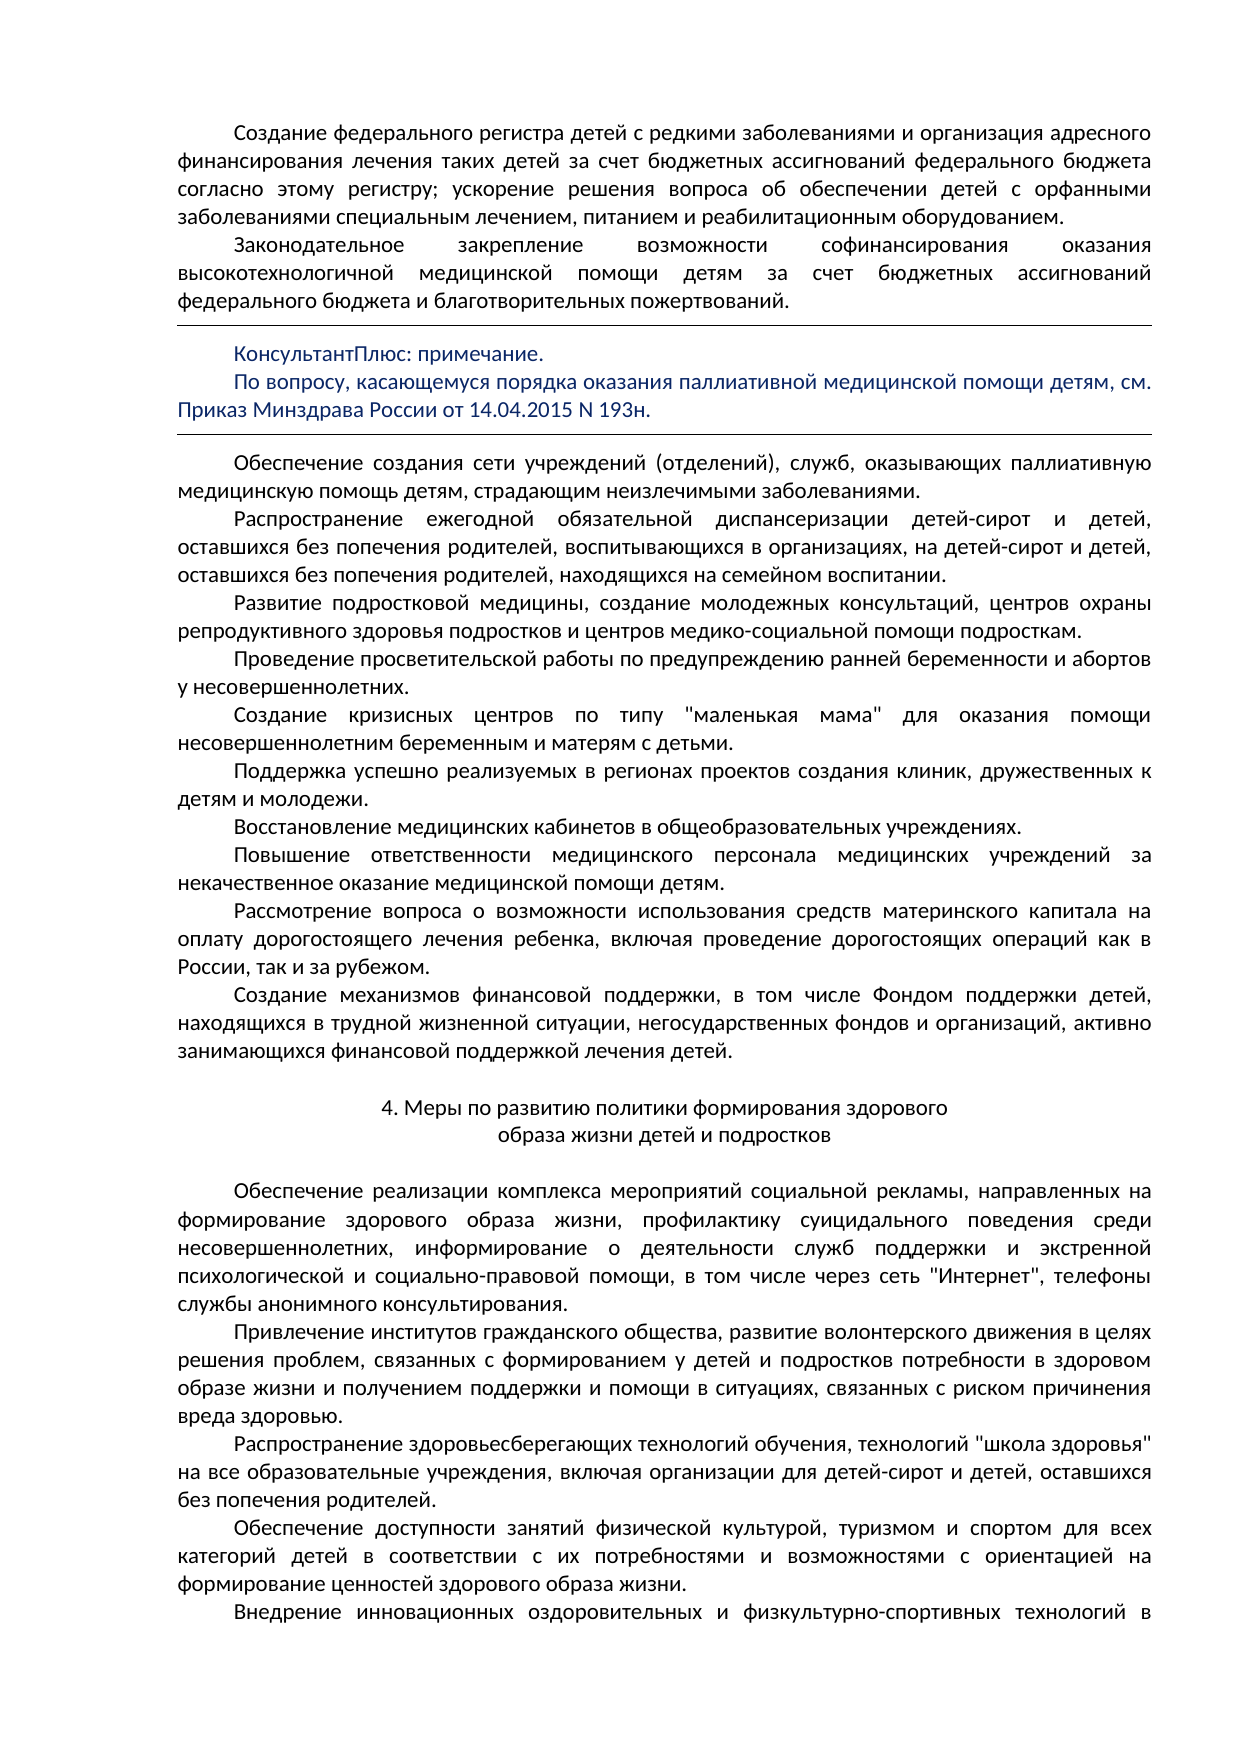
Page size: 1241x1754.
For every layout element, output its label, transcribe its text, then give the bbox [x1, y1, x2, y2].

text Распространение ежегодной обязательной диспансеризации детей-сирот и детей, оставшихся без попечения родителей, воспитывающихся в организациях, на детей-сирот и детей, оставшихся без попечения родителей, находящихся на семейном воспитании. [177, 504, 1152, 588]
text Создание федерального регистра детей с редкими заболеваниями и организация адресного финансирования лечения таких детей за счет бюджетных ассигнований федерального бюджета согласно этому регистру; ускорение решения вопроса об обеспечении детей с орфанными заболеваниями специальным лечением, питанием и реабилитационным оборудованием. [177, 118, 1152, 230]
text Привлечение институтов гражданского общества, развитие волонтерского движения в целях решения проблем, связанных с формированием у детей и подростков потребности в здоровом образе жизни и получением поддержки и помощи в ситуациях, связанных с риском причинения вреда здоровью. [177, 1317, 1152, 1429]
text Развитие подростковой медицины, создание молодежных консультаций, центров охраны репродуктивного здоровья подростков и центров медико-социальной помощи подросткам. [177, 588, 1152, 644]
text Создание кризисных центров по типу "маленькая мама" для оказания помощи несовершеннолетним беременным и матерям с детьми. [177, 700, 1152, 756]
text По вопросу, касающемуся порядка оказания паллиативной медицинской помощи детям, см. Приказ Минздрава России от 14.04.2015 N 193н. [177, 367, 1152, 423]
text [177, 1597, 1152, 1625]
text образа жизни детей и подростков [177, 1121, 1152, 1149]
text Восстановление медицинских кабинетов в общеобразовательных учреждениях. [177, 812, 1152, 840]
text Рассмотрение вопроса о возможности использования средств материнского капитала на оплату дорогостоящего лечения ребенка, включая проведение дорогостоящих операций как в России, так и за рубежом. [177, 896, 1152, 981]
text Обеспечение создания сети учреждений (отделений), служб, оказывающих паллиативную медицинскую помощь детям, страдающим неизлечимыми заболеваниями. [177, 448, 1152, 504]
text Поддержка успешно реализуемых в регионах проектов создания клиник, дружественных к детям и молодежи. [177, 756, 1152, 812]
text 4. Меры по развитию политики формирования здорового [177, 1093, 1152, 1121]
text Распространение здоровьесберегающих технологий обучения, технологий "школа здоровья" на все образовательные учреждения, включая организации для детей-сирот и детей, оставшихся без попечения родителей. [177, 1429, 1152, 1513]
text Повышение ответственности медицинского персонала медицинских учреждений за некачественное оказание медицинской помощи детям. [177, 840, 1152, 896]
text КонсультантПлюс: примечание. [177, 339, 1152, 367]
text Проведение просветительской работы по предупреждению ранней беременности и абортов у несовершеннолетних. [177, 644, 1152, 700]
text Обеспечение доступности занятий физической культурой, туризмом и спортом для всех категорий детей в соответствии с их потребностями и возможностями с ориентацией на формирование ценностей здорового образа жизни. [177, 1513, 1152, 1597]
text Обеспечение реализации комплекса мероприятий социальной рекламы, направленных на формирование здорового образа жизни, профилактику суицидального поведения среди несовершеннолетних, информирование о деятельности служб поддержки и экстренной психологической и социально-правовой помощи, в том числе через сеть "Интернет", телефоны службы анонимного консультирования. [177, 1177, 1152, 1317]
text Создание механизмов финансовой поддержки, в том числе Фондом поддержки детей, находящихся в трудной жизненной ситуации, негосударственных фондов и организаций, активно занимающихся финансовой поддержкой лечения детей. [177, 981, 1152, 1064]
text Законодательное закрепление возможности софинансирования оказания высокотехнологичной медицинской помощи детям за счет бюджетных ассигнований федерального бюджета и благотворительных пожертвований. [177, 230, 1152, 314]
